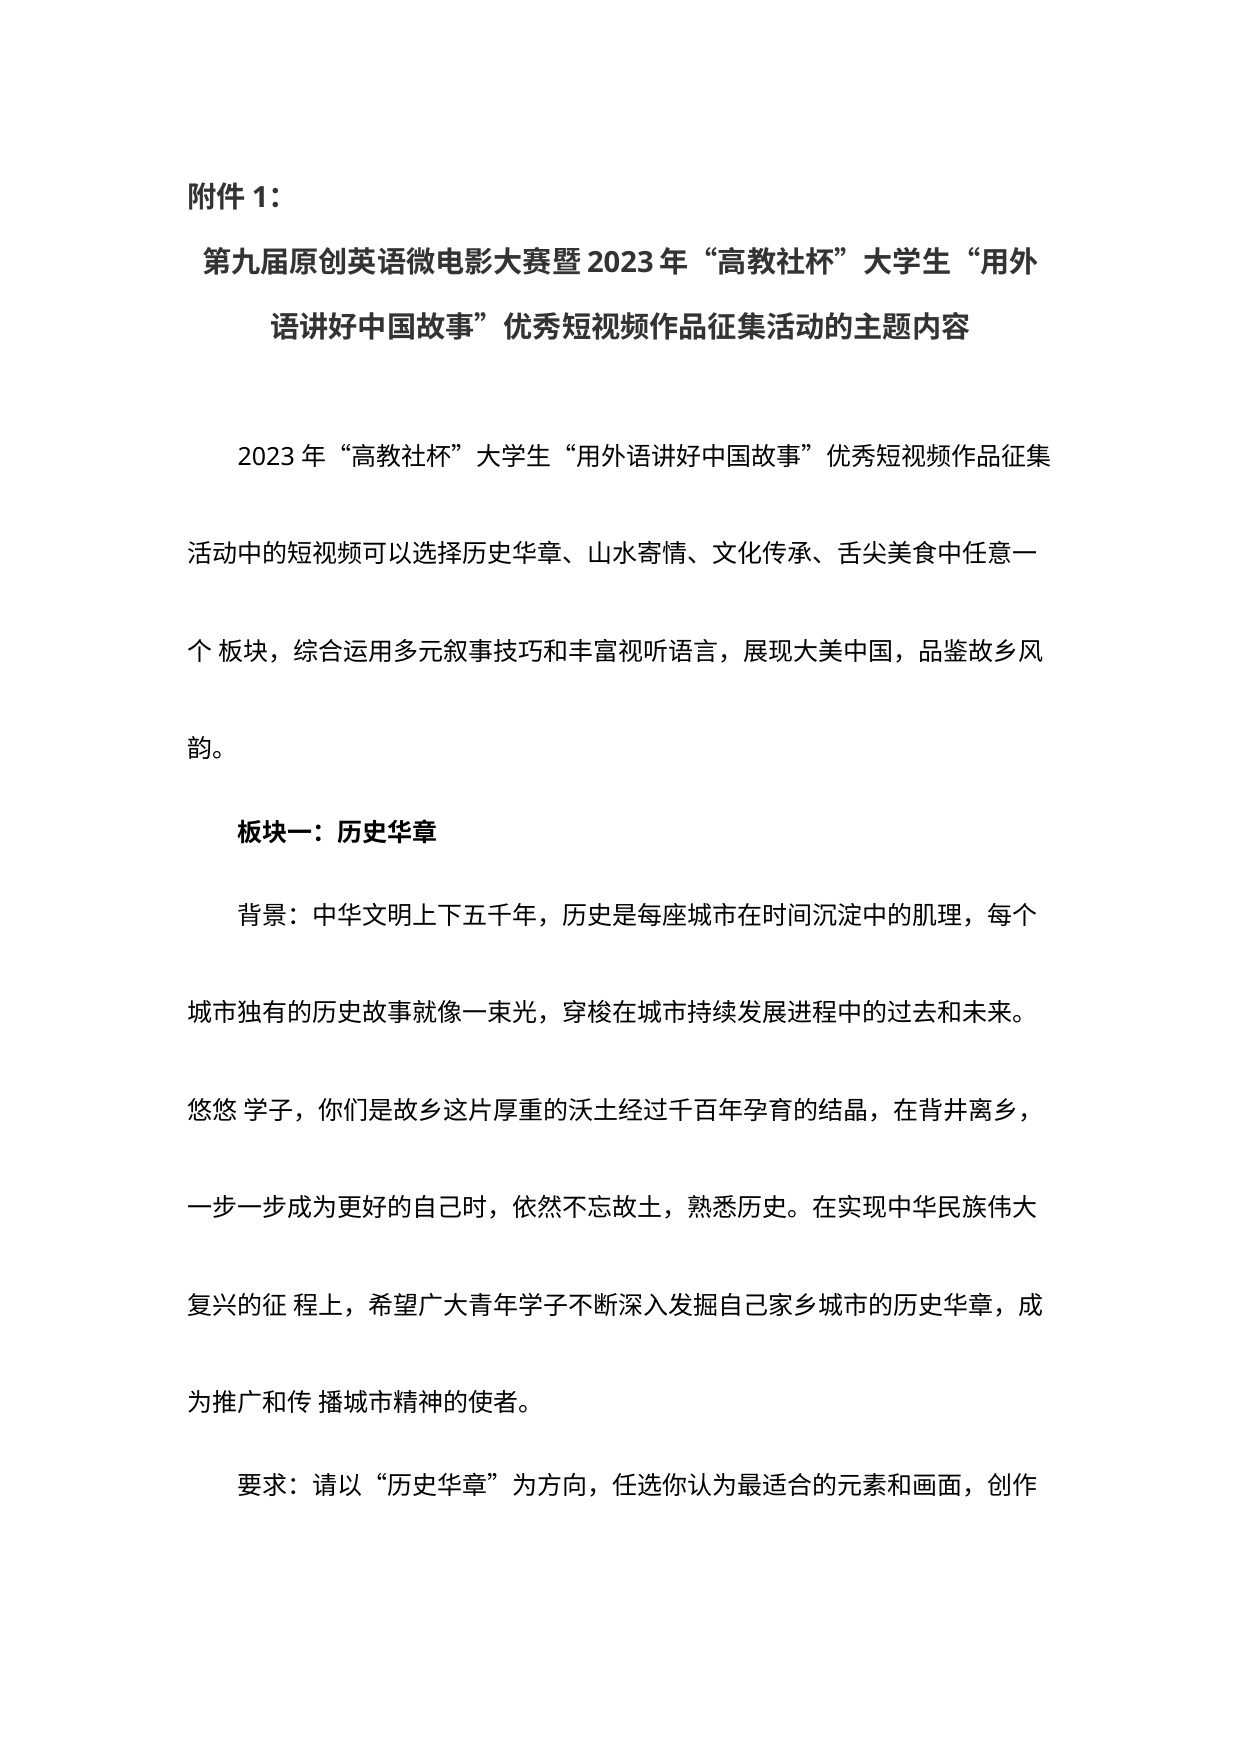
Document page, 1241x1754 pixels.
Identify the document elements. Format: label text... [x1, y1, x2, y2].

text 背景：中华文明上下五千年，历史是每座城市在时间沉淀中的肌理，每个城市独有的历史故事就像一束光，穿梭在城市持续发展进程中的过去和未来。悠悠 学子，你们是故乡这片厚重的沃土经过千百年孕育的结晶，在背井离乡，一步一步成为更好的自己时，依然不忘故土，熟悉历史。在实现中华民族伟大复兴的征 程上，希望广大青年学子不断深入发掘自己家乡城市的历史华章，成为推广和传 播城市精神的使者。 [187, 881, 1053, 1433]
text 板块一：历史华章 [187, 798, 1053, 863]
text 附件1： [187, 162, 1053, 227]
text 2023 年“高教社杯”大学生“用外语讲好中国故事”优秀短视频作品征集 活动中的短视频可以选择历史华章、山水寄情、文化传承、舌尖美食中任意一个 板块，综合运用多元叙事技巧和丰富视听语言，展现大美中国，品鉴故乡风韵。 [187, 422, 1053, 779]
text 第九届原创英语微电影大赛暨2023年“高教社杯”大学生“用外语讲好中国故事”优秀短视频作品征集活动的主题内容 [187, 227, 1053, 357]
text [187, 1451, 1053, 1516]
